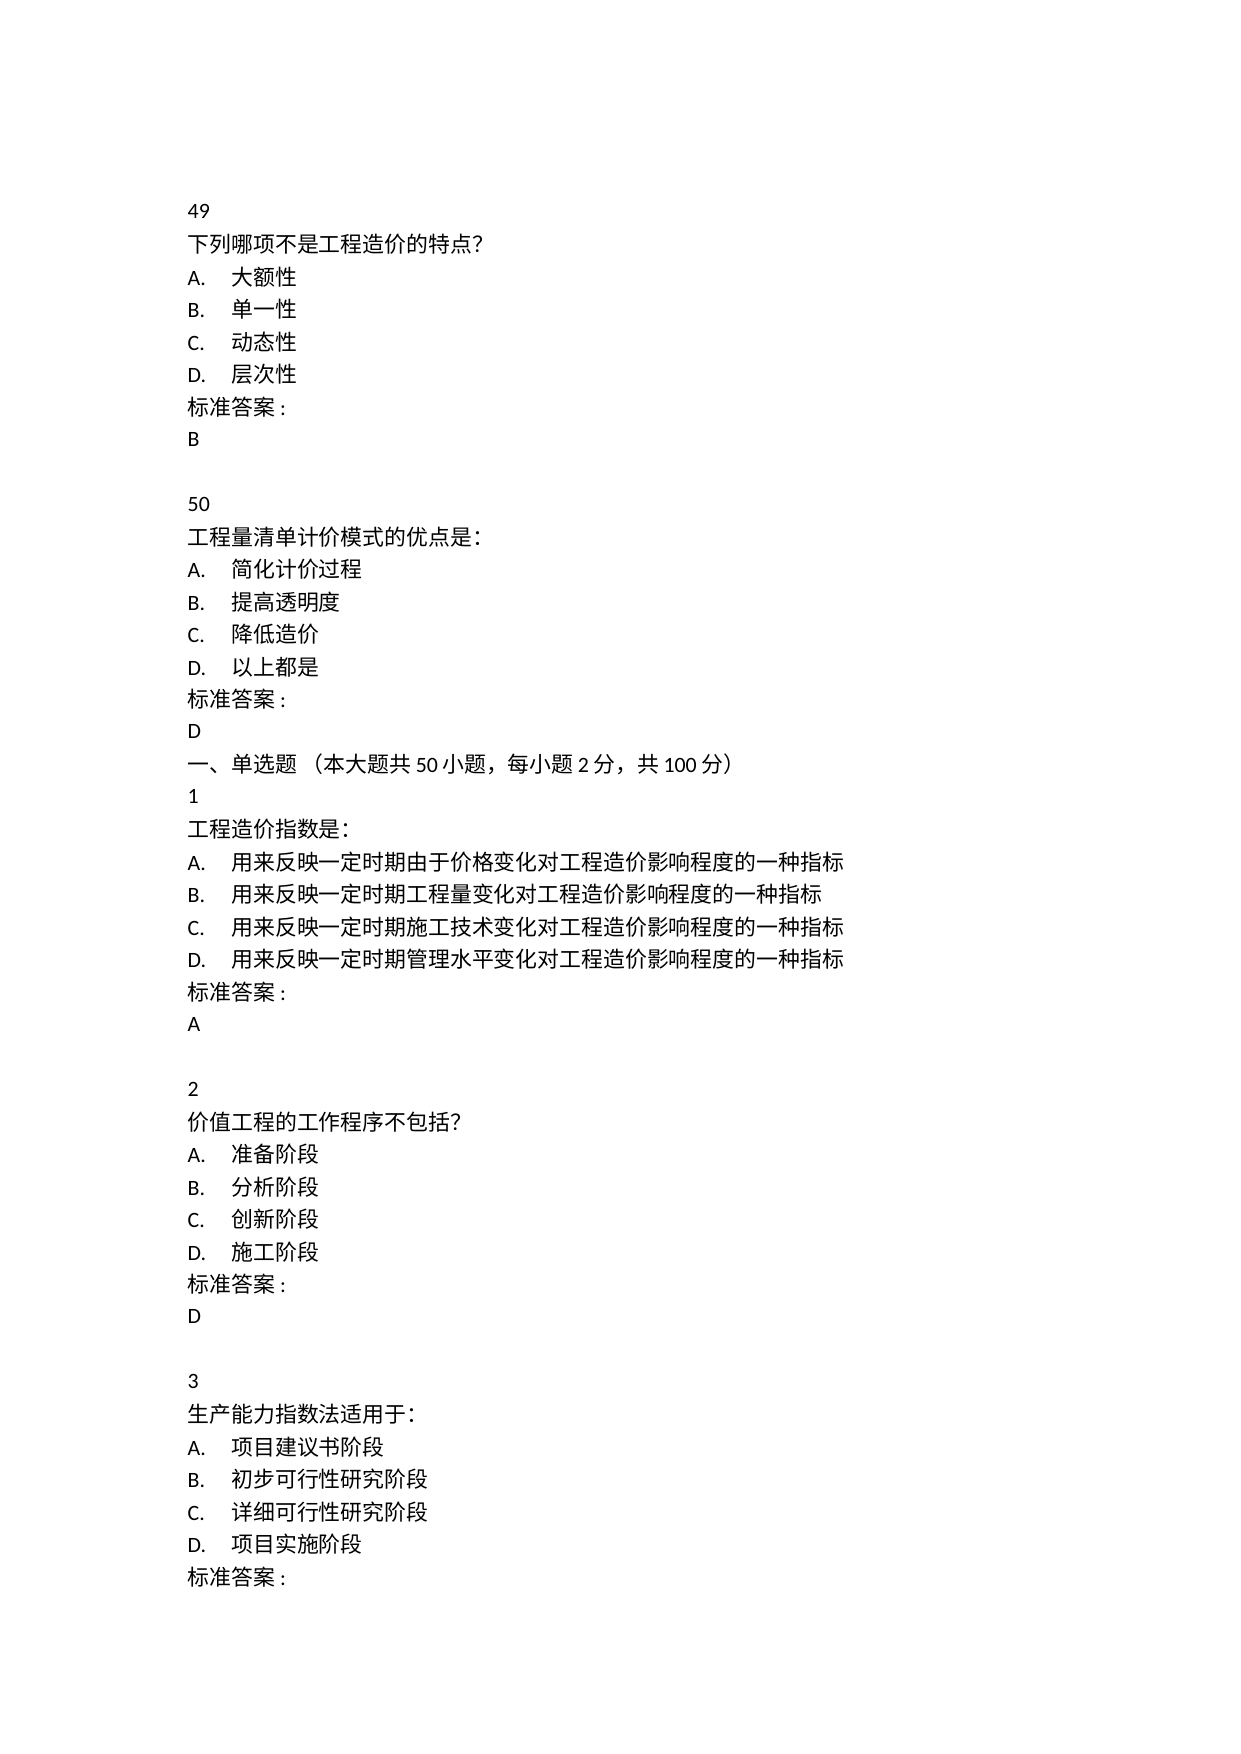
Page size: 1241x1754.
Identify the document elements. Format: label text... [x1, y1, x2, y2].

text 49 [187, 194, 1053, 227]
text 标准答案 : [187, 1559, 1053, 1592]
text 一、单选题 （本大题共50小题，每小题2分，共100分） [187, 747, 1053, 779]
text 3 [187, 1364, 1053, 1397]
text 下列哪项不是工程造价的特点？ [187, 227, 1053, 259]
text 标准答案 : [187, 389, 1053, 422]
text C. 创新阶段 [187, 1202, 1053, 1234]
text 50 [187, 487, 1053, 519]
text D. 层次性 [187, 357, 1053, 389]
text 工程量清单计价模式的优点是： [187, 519, 1053, 552]
text 生产能力指数法适用于： [187, 1397, 1053, 1429]
text A. 项目建议书阶段 [187, 1429, 1053, 1462]
text 2 [187, 1072, 1053, 1104]
text 工程造价指数是： [187, 812, 1053, 844]
text 1 [187, 779, 1053, 812]
text B. 提高透明度 [187, 584, 1053, 617]
text B. 分析阶段 [187, 1169, 1053, 1202]
text D. 以上都是 [187, 649, 1053, 682]
text D [187, 1299, 1053, 1332]
text C. 降低造价 [187, 617, 1053, 649]
text B. 用来反映一定时期工程量变化对工程造价影响程度的一种指标 [187, 877, 1053, 909]
text C. 用来反映一定时期施工技术变化对工程造价影响程度的一种指标 [187, 909, 1053, 942]
text 标准答案 : [187, 1267, 1053, 1299]
text A. 用来反映一定时期由于价格变化对工程造价影响程度的一种指标 [187, 844, 1053, 877]
text D. 用来反映一定时期管理水平变化对工程造价影响程度的一种指标 [187, 942, 1053, 974]
text A. 准备阶段 [187, 1137, 1053, 1169]
text 标准答案 : [187, 974, 1053, 1007]
text B. 初步可行性研究阶段 [187, 1462, 1053, 1494]
text A [187, 1007, 1053, 1039]
text D. 项目实施阶段 [187, 1527, 1053, 1559]
text D. 施工阶段 [187, 1234, 1053, 1267]
text 标准答案 : [187, 682, 1053, 714]
text C. 详细可行性研究阶段 [187, 1494, 1053, 1527]
text C. 动态性 [187, 324, 1053, 357]
text 价值工程的工作程序不包括？ [187, 1104, 1053, 1137]
text A. 简化计价过程 [187, 552, 1053, 584]
text B. 单一性 [187, 292, 1053, 324]
text B [187, 422, 1053, 454]
text D [187, 714, 1053, 747]
text A. 大额性 [187, 259, 1053, 292]
